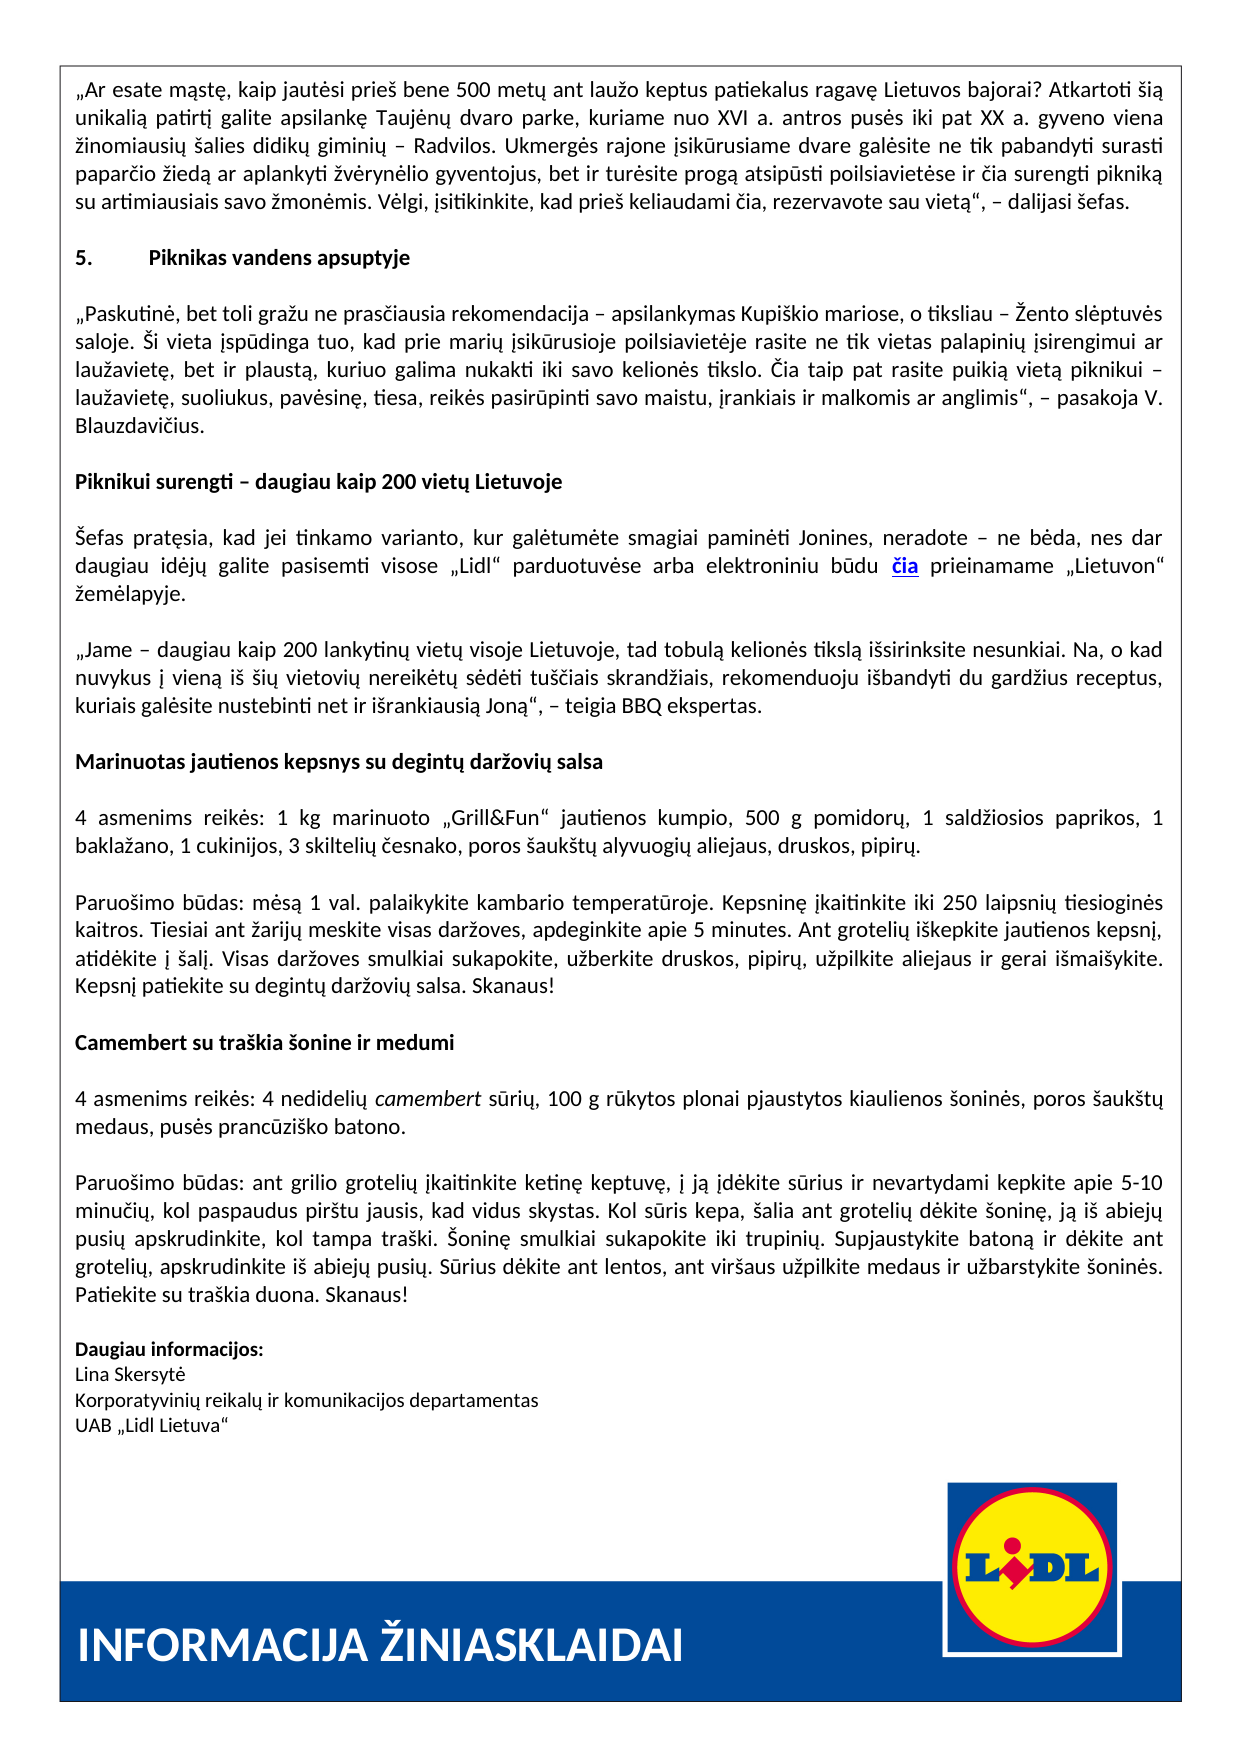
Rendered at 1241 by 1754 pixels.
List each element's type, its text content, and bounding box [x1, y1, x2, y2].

picture [0, 6, 1241, 1754]
text Šefas pratęsia, kad jei tinkamo varianto, kur galėtumėte smagiai paminėti Jonines, neradote – ne bėda, nes dar daugiau idėjų galite pasisemti visose „Lidl“ parduotuvėse arba elektroniniu būdu čia prieinamame „Lietuvon“ žemėlapyje. [75, 523, 1165, 607]
text 5. Piknikas vandens apsuptyje [75, 243, 1165, 271]
text „Ar esate mąstę, kaip jautėsi prieš bene 500 metų ant laužo keptus patiekalus ragavę Lietuvos bajorai? Atkartoti šią unikalią patirtį galite apsilankę Taujėnų dvaro parke, kuriame nuo XVI a. antros pusės iki pat XX a. gyveno viena žinomiausių šalies didikų giminių – Radvilos. Ukmergės rajone įsikūrusiame dvare galėsite ne tik pabandyti surasti paparčio žiedą ar aplankyti žvėrynėlio gyventojus, bet ir turėsite progą atsipūsti poilsiavietėse ir čia surengti pikniką su artimiausiais savo žmonėmis. Vėlgi, įsitikinkite, kad prieš keliaudami čia, rezervavote sau vietą“, – dalijasi šefas. [75, 75, 1165, 215]
text „Paskutinė, bet toli gražu ne prasčiausia rekomendacija – apsilankymas Kupiškio mariose, o tiksliau – Žento slėptuvės saloje. Ši vieta įspūdinga tuo, kad prie marių įsikūrusioje poilsiavietėje rasite ne tik vietas palapinių įsirengimui ar laužavietę, bet ir plaustą, kuriuo galima nukakti iki savo kelionės tikslo. Čia taip pat rasite puikią vietą piknikui – laužavietę, suoliukus, pavėsinę, tiesa, reikės pasirūpinti savo maistu, įrankiais ir malkomis ar anglimis“, – pasakoja V. Blauzdavičius. [75, 299, 1165, 439]
text Piknikui surengti – daugiau kaip 200 vietų Lietuvoje [75, 467, 1165, 495]
text Paruošimo būdas: ant grilio grotelių įkaitinkite ketinę keptuvę, į ją įdėkite sūrius ir nevartydami kepkite apie 5-10 minučių, kol paspaudus pirštu jausis, kad vidus skystas. Kol sūris kepa, šalia ant grotelių dėkite šoninę, ją iš abiejų pusių apskrudinkite, kol tampa traški. Šoninę smulkiai sukapokite iki trupinių. Supjaustykite batoną ir dėkite ant grotelių, apskrudinkite iš abiejų pusių. Sūrius dėkite ant lentos, ant viršaus užpilkite medaus ir užbarstykite šoninės. Patiekite su traškia duona. Skanaus! [75, 1168, 1165, 1308]
text Paruošimo būdas: mėsą 1 val. palaikykite kambario temperatūroje. Kepsninę įkaitinkite iki 250 laipsnių tiesioginės kaitros. Tiesiai ant žarijų meskite visas daržoves, apdeginkite apie 5 minutes. Ant grotelių iškepkite jautienos kepsnį, atidėkite į šalį. Visas daržoves smulkiai sukapokite, užberkite druskos, pipirų, užpilkite aliejaus ir gerai išmaišykite. Kepsnį patiekite su degintų daržovių salsa. Skanaus! [75, 888, 1165, 1000]
text Marinuotas jautienos kepsnys su degintų daržovių salsa [75, 747, 1165, 776]
text „Jame – daugiau kaip 200 lankytinų vietų visoje Lietuvoje, tad tobulą kelionės tikslą išsirinksite nesunkiai. Na, o kad nuvykus į vieną iš šių vietovių nereikėtų sėdėti tuščiais skrandžiais, rekomenduoju išbandyti du gardžius receptus, kuriais galėsite nustebinti net ir išrankiausią Joną“, – teigia BBQ ekspertas. [75, 635, 1165, 719]
text Camembert su traškia šonine ir medumi [75, 1028, 1165, 1056]
text 4 asmenims reikės: 4 nedidelių camembert sūrių, 100 g rūkytos plonai pjaustytos kiaulienos šoninės, poros šaukštų medaus, pusės prancūziško batono. [75, 1084, 1165, 1140]
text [75, 1336, 1165, 1438]
text 4 asmenims reikės: 1 kg marinuoto „Grill&Fun“ jautienos kumpio, 500 g pomidorų, 1 saldžiosios paprikos, 1 baklažano, 1 cukinijos, 3 skiltelių česnako, poros šaukštų alyvuogių aliejaus, druskos, pipirų. [75, 803, 1165, 859]
